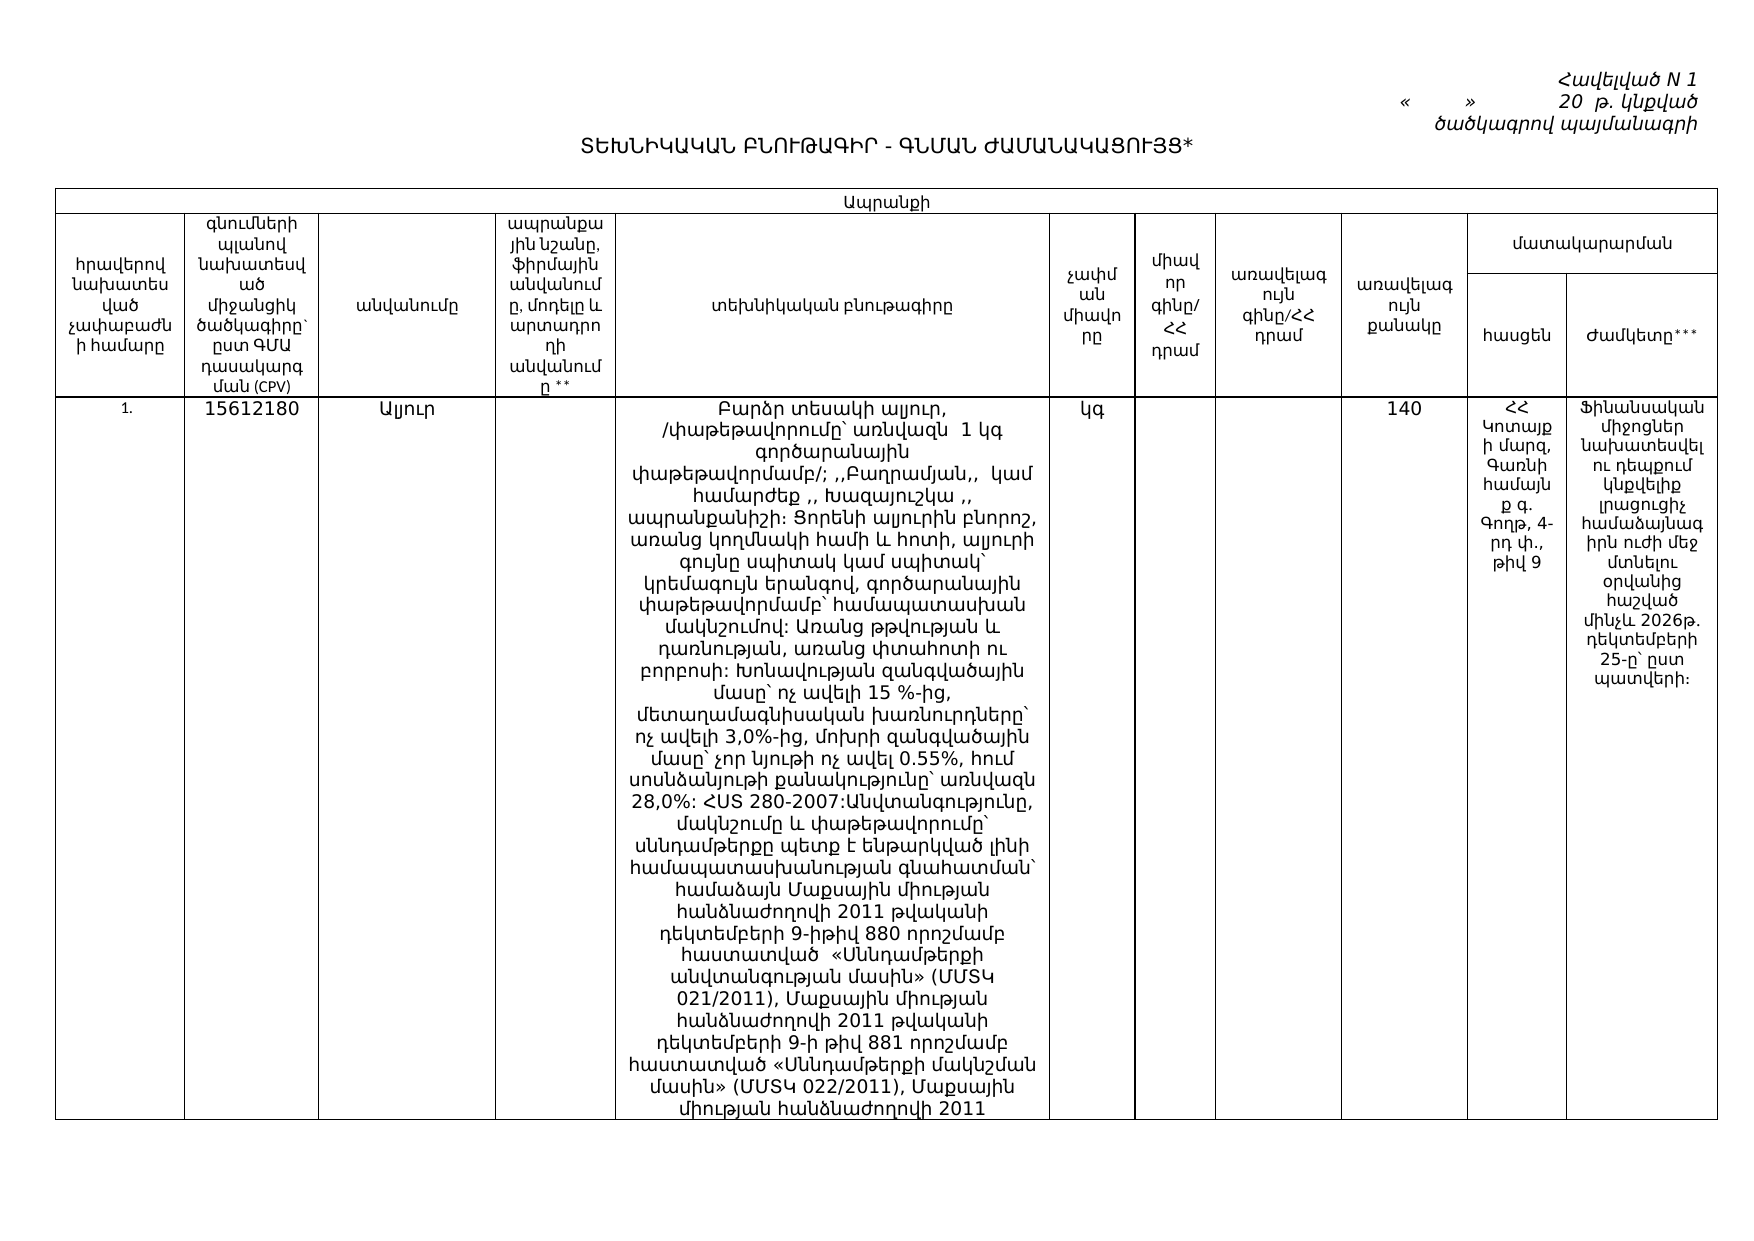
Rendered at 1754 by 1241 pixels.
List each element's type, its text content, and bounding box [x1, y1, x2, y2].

table_cell միավոր գինը/ՀՀ դրամ [1136, 214, 1215, 396]
table_cell [56, 398, 184, 1119]
table_cell Ալյուր [319, 398, 495, 1119]
table_cell մատակարարման [1468, 214, 1717, 273]
table_header Ապրանքի [56, 189, 1717, 213]
table_cell առավելագույն քանակը [1342, 214, 1467, 396]
table_cell 140 [1342, 398, 1467, 1119]
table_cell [616, 398, 1049, 1119]
table_cell [1136, 398, 1215, 1119]
table_cell գնումների պլանով նախատեսված միջանցիկ ծածկագիրը` ըստ ԳՄԱ դասակարգման (CPV) [185, 214, 318, 396]
text ծածկագրով պայմանագրի [75, 113, 1698, 134]
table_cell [1567, 398, 1717, 1119]
table_cell տեխնիկական բնութագիրը [616, 214, 1049, 396]
table_cell [496, 398, 615, 1119]
table_cell կգ [1050, 398, 1134, 1119]
table_cell առավելագույն գինը/ՀՀ դրամ [1216, 214, 1341, 396]
table_cell 15612180 [185, 398, 318, 1119]
text « » 20 թ. կնքված [75, 91, 1698, 113]
table_cell չափման միավորը [1050, 214, 1134, 396]
table_cell հասցեն [1468, 274, 1566, 396]
table_cell անվանումը [319, 214, 495, 396]
table_cell հրավերով նախատեսված չափաբաժնի համարը [56, 214, 184, 396]
table_cell Ժամկետը*** [1567, 274, 1717, 396]
table_cell ապրանքային նշանը, ֆիրմային անվանումը, մոդելը և արտադրողի անվանումը ** [496, 214, 615, 396]
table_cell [1468, 398, 1566, 1119]
text ՏԵԽՆԻԿԱԿԱՆ ԲՆՈՒԹԱԳԻՐ - ԳՆՄԱՆ ԺԱՄԱՆԱԿԱՑՈՒՅՑ* [75, 134, 1698, 159]
text Հավելված N 1 [75, 69, 1698, 91]
table_cell [1216, 398, 1341, 1119]
